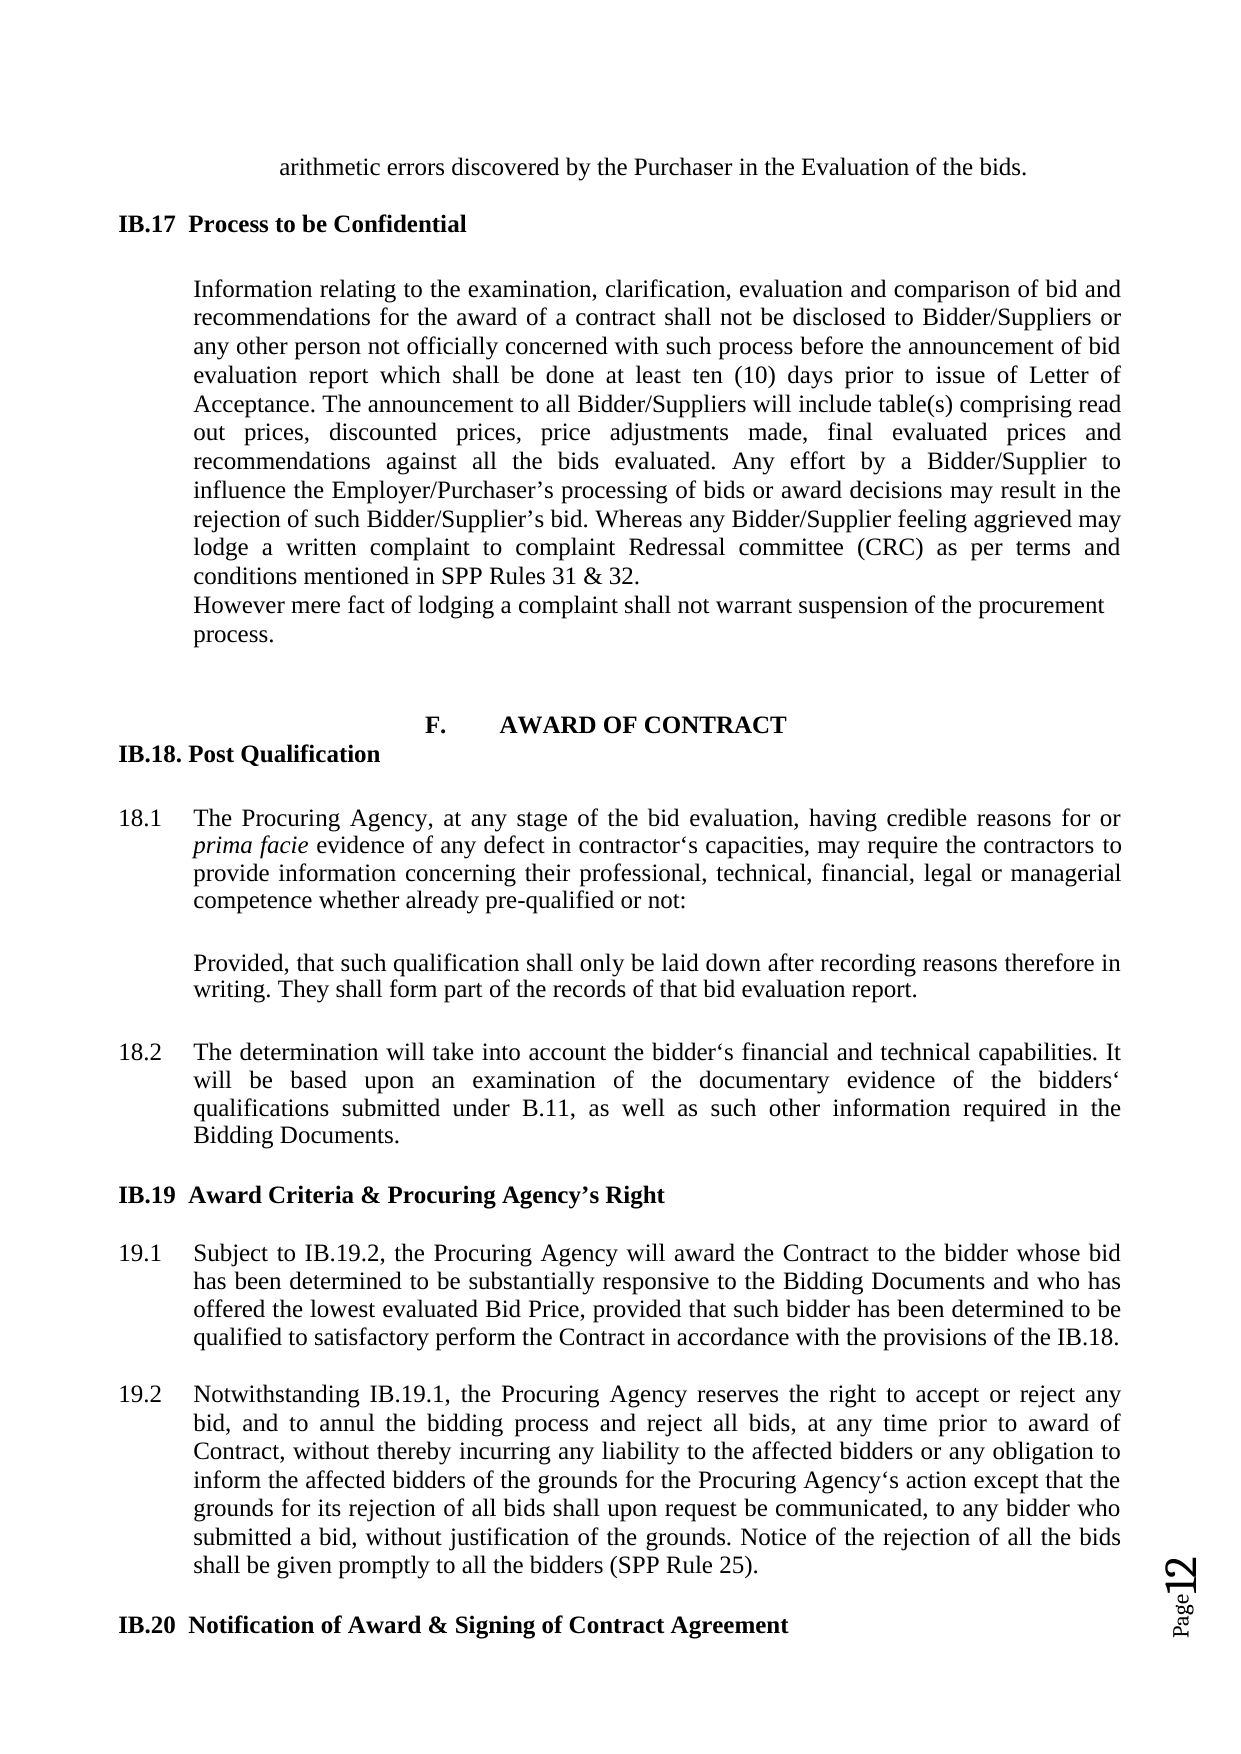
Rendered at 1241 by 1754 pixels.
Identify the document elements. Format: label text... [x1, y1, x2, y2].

text IB.17 Process to be Confidential [118, 209, 1122, 238]
text IB.18. Post Qualification [118, 739, 1122, 768]
list The Procuring Agency, at any stage of the bid evaluation, having credible reasons for or prima facie evidence of any defect in contractor‘s capacities, may require the contractors to provide information concerning their professional, technical, financial, legal or managerial competence whether already pre-qualified or not: [118, 804, 1122, 914]
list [242, 152, 1122, 180]
text Provided, that such qualification shall only be laid down after recording reasons therefore in writing. They shall form part of the records of that bid evaluation report. [193, 951, 1122, 1002]
text IB.19 Award Criteria & Procuring Agency’s Right [118, 1180, 1122, 1209]
text Information relating to the examination, clarification, evaluation and comparison of bid and recommendations for the award of a contract shall not be disclosed to Bidder/Suppliers or any other person not officially concerned with such process before the announcement of bid evaluation report which shall be done at least ten (10) days prior to issue of Letter of Acceptance. The announcement to all Bidder/Suppliers will include table(s) comprising read out prices, discounted prices, price adjustments made, final evaluated prices and recommendations against all the bids evaluated. Any effort by a Bidder/Supplier to influence the Employer/Purchaser’s processing of bids or award decisions may result in the rejection of such Bidder/Supplier’s bid. Whereas any Bidder/Supplier feeling aggrieved may lodge a written complaint to complaint Redressal committee (CRC) as per terms and conditions mentioned in SPP Rules 31 & 32. [193, 274, 1122, 590]
list Subject to IB.19.2, the Procuring Agency will award the Contract to the bidder whose bid has been determined to be substantially responsive to the Bidding Documents and who has offered the lowest evaluated Bid Price, provided that such bidder has been determined to be qualified to satisfactory perform the Contract in accordance with the provisions of the IB.18. [118, 1239, 1122, 1351]
list The determination will take into account the bidder‘s financial and technical capabilities. It will be based upon an examination of the documentary evidence of the bidders‘ qualifications submitted under B.11, as well as such other information required in the Bidding Documents. [118, 1039, 1122, 1149]
list Notwithstanding IB.19.1, the Procuring Agency reserves the right to accept or reject any bid, and to annul the bidding process and reject all bids, at any time prior to award of Contract, without thereby incurring any liability to the affected bidders or any obligation to inform the affected bidders of the grounds for the Procuring Agency‘s action except that the grounds for its rejection of all bids shall upon request be communicated, to any bidder who submitted a bid, without justification of the grounds. Notice of the rejection of all the bids shall be given promptly to all the bidders (SPP Rule 25). [118, 1379, 1122, 1579]
text IB.20 Notification of Award & Signing of Contract Agreement [118, 1610, 1122, 1639]
text However mere fact of lodging a complaint shall not warrant suspension of the procurement process. [193, 590, 1122, 647]
list AWARD OF CONTRACT [425, 710, 1122, 739]
